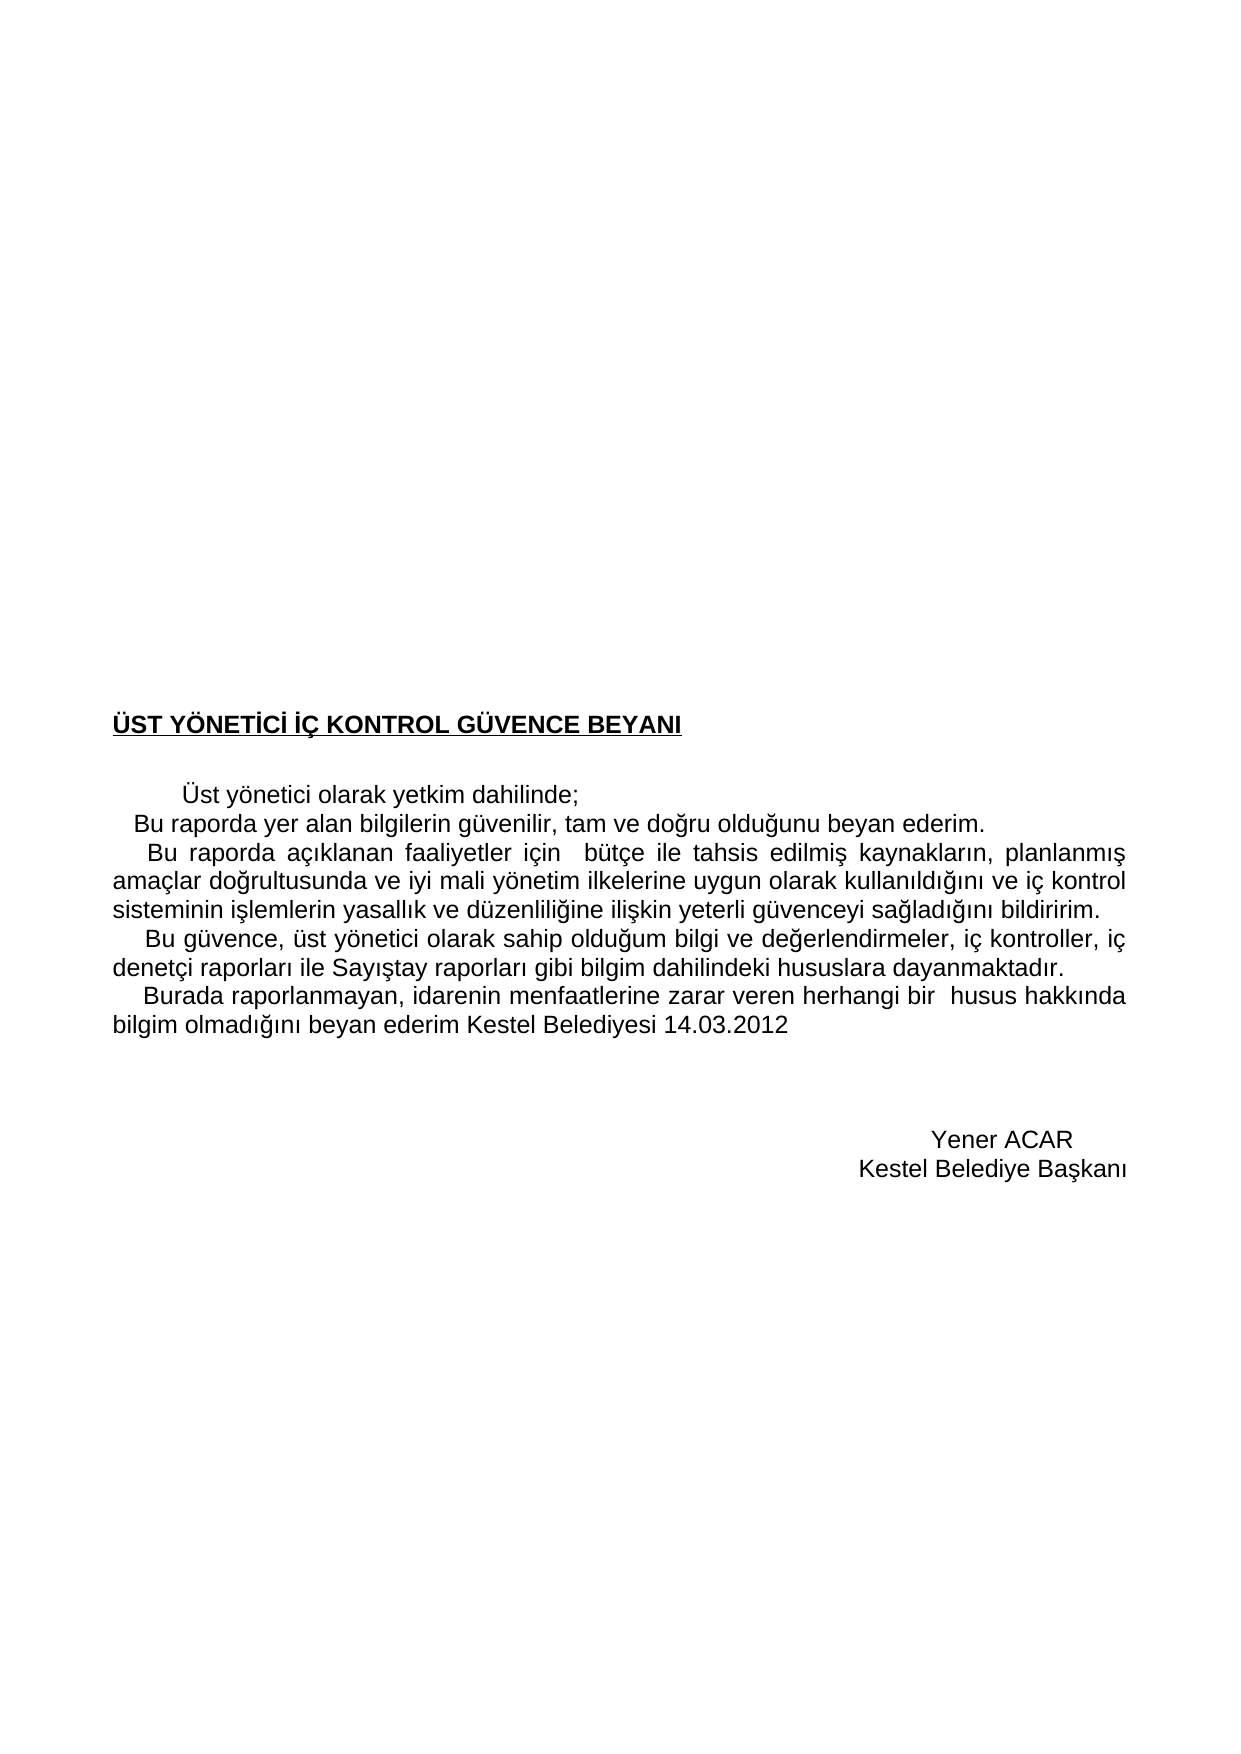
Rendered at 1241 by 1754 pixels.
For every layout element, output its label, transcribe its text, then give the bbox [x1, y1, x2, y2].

text Kestel Belediye Başkanı [112, 1154, 1128, 1182]
text Bu raporda yer alan bilgilerin güvenilir, tam ve doğru olduğunu beyan ederim. [112, 809, 1128, 837]
text ÜST YÖNETİCİ İÇ KONTROL GÜVENCE BEYANI [112, 710, 1128, 739]
text Bu raporda açıklanan faaliyetler için bütçe ile tahsis edilmiş kaynakların, planlanmış amaçlar doğrultusunda ve iyi mali yönetim ilkelerine uygun olarak kullanıldığını ve iç kontrol sisteminin işlemlerin yasallık ve düzenliliğine ilişkin yeterli güvenceyi sağladığını bildiririm. [112, 837, 1128, 924]
text Burada raporlanmayan, idarenin menfaatlerine zarar veren herhangi bir husus hakkında bilgim olmadığını beyan ederim Kestel Belediyesi 14.03.2012 [112, 981, 1128, 1039]
text Bu güvence, üst yönetici olarak sahip olduğum bilgi ve değerlendirmeler, iç kontroller, iç denetçi raporları ile Sayıştay raporları gibi bilgim dahilindeki hususlara dayanmaktadır. [112, 924, 1128, 981]
text Yener ACAR [112, 1125, 1128, 1154]
text Üst yönetici olarak yetkim dahilinde; [112, 780, 1128, 809]
